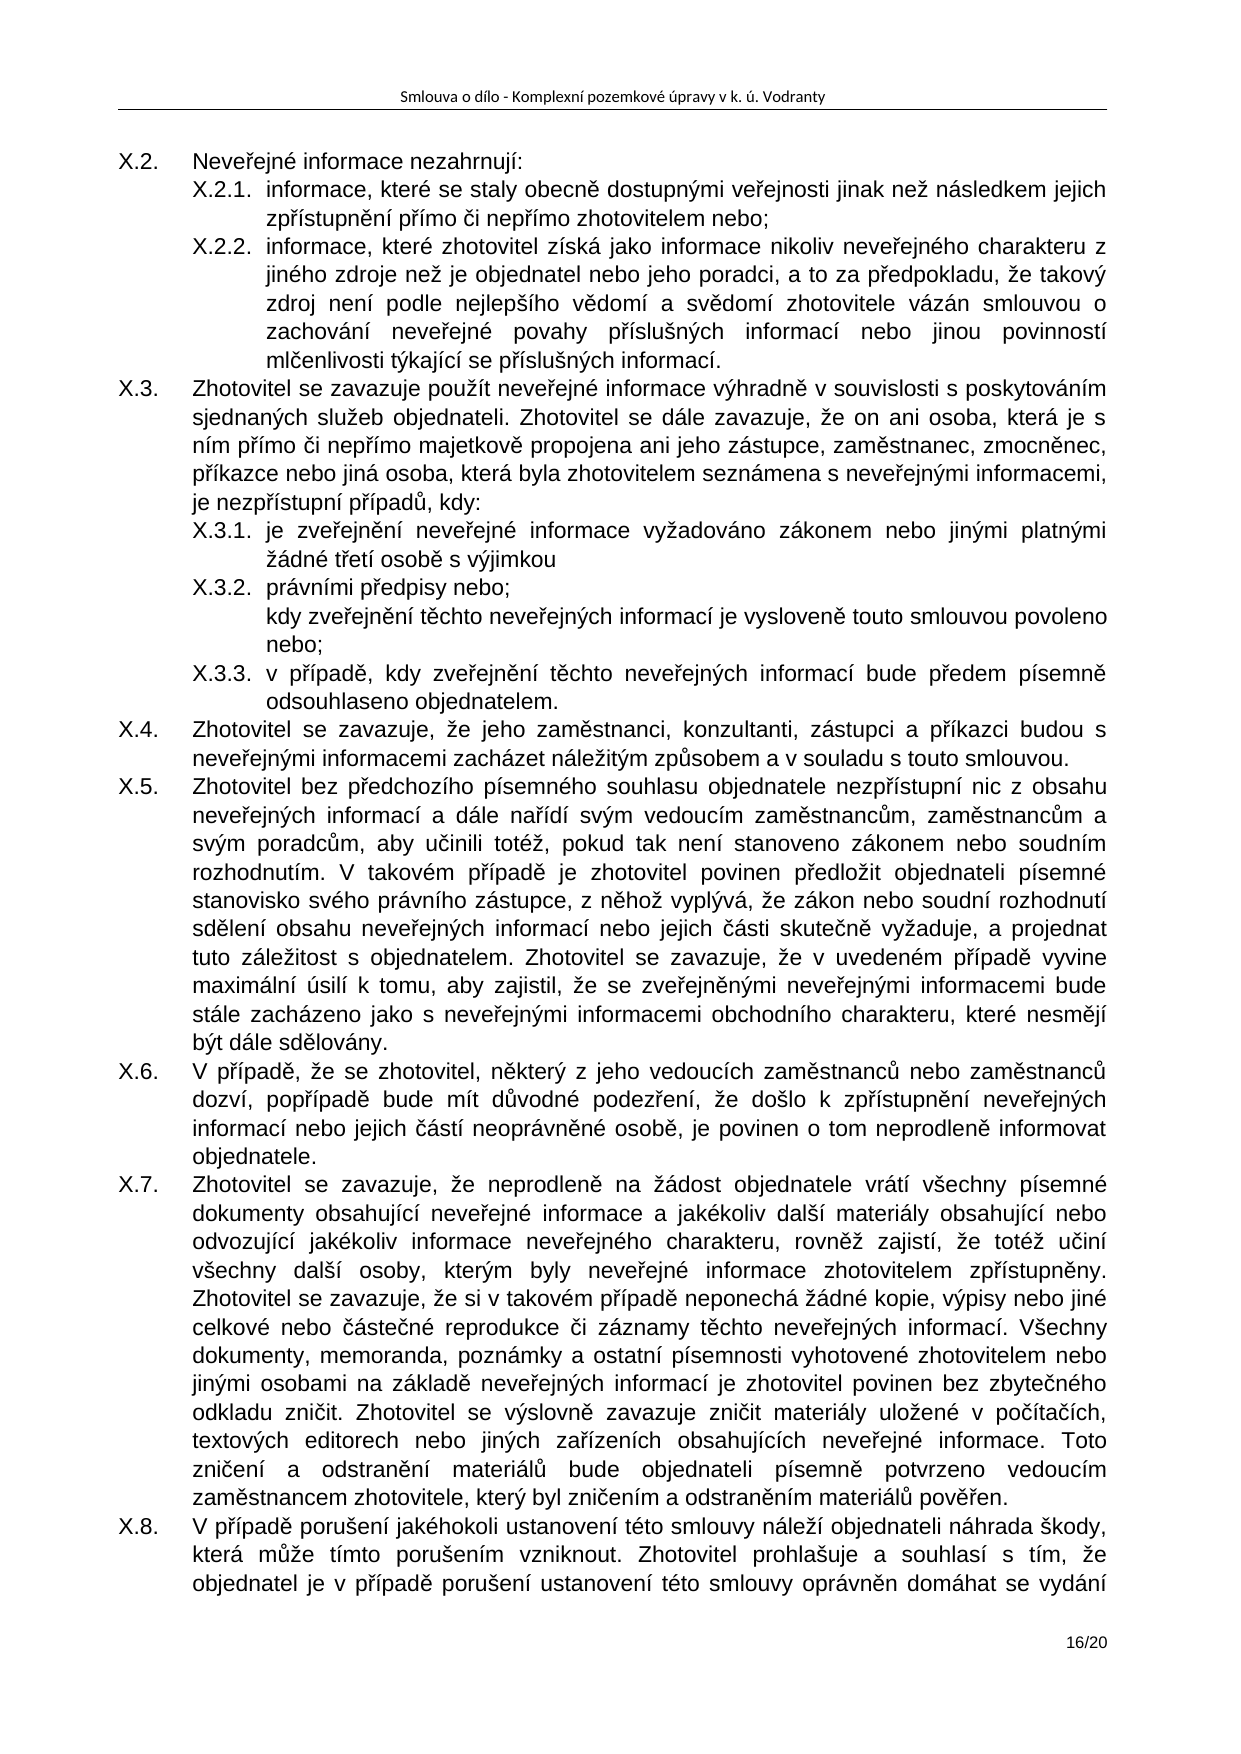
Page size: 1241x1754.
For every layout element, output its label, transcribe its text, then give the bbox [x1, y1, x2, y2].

text informace, které se staly obecně dostupnými veřejnosti jinak než následkem jejich zpřístupnění přímo či nepřímo zhotovitelem nebo; [192, 176, 1107, 231]
text v případě, kdy zveřejnění těchto neveřejných informací bude předem písemně odsouhlaseno objednatelem. [192, 659, 1107, 714]
list kdy zveřejnění těchto neveřejných informací je vysloveně touto smlouvou povoleno nebo; [266, 603, 1107, 657]
text je zveřejnění neveřejné informace vyžadováno zákonem nebo jinými platnými žádné třetí osobě s výjimkou [192, 517, 1107, 572]
list Neveřejné informace nezahrnují: [118, 148, 1107, 174]
list Zhotovitel se zavazuje, že jeho zaměstnanci, konzultanti, zástupci a příkazci budou s neveřejnými informacemi zacházet náležitým způsobem a v souladu s touto smlouvou. [118, 716, 1107, 771]
text právními předpisy nebo; [192, 574, 1107, 601]
list V případě, že se zhotovitel, některý z jeho vedoucích zaměstnanců nebo zaměstnanců dozví, popřípadě bude mít důvodné podezření, že došlo k zpřístupnění neveřejných informací nebo jejich částí neoprávněné osobě, je povinen o tom neprodleně informovat objednatele. [118, 1058, 1107, 1169]
list Zhotovitel se zavazuje, že neprodleně na žádost objednatele vrátí všechny písemné dokumenty obsahující neveřejné informace a jakékoliv další materiály obsahující nebo odvozující jakékoliv informace neveřejného charakteru, rovněž zajistí, že totéž učiní všechny další osoby, kterým byly neveřejné informace zhotovitelem zpřístupněny. Zhotovitel se zavazuje, že si v takovém případě neponechá žádné kopie, výpisy nebo jiné celkové nebo částečné reprodukce či záznamy těchto neveřejných informací. Všechny dokumenty, memoranda, poznámky a ostatní písemnosti vyhotovené zhotovitelem nebo jinými osobami na základě neveřejných informací je zhotovitel povinen bez zbytečného odkladu zničit. Zhotovitel se výslovně zavazuje zničit materiály uložené v počítačích, textových editorech nebo jiných zařízeních obsahujících neveřejné informace. Toto zničení a odstranění materiálů bude objednateli písemně potvrzeno vedoucím zaměstnancem zhotovitele, který byl zničením a odstraněním materiálů pověřen. [118, 1171, 1107, 1511]
list Zhotovitel se zavazuje použít neveřejné informace výhradně v souvislosti s poskytováním sjednaných služeb objednateli. Zhotovitel se dále zavazuje, že on ani osoba, která je s ním přímo či nepřímo majetkově propojena ani jeho zástupce, zaměstnanec, zmocněnec, příkazce nebo jiná osoba, která byla zhotovitelem seznámena s neveřejnými informacemi, je nezpřístupní případů, kdy: [118, 375, 1107, 515]
list Zhotovitel bez předchozího písemného souhlasu objednatele nezpřístupní nic z obsahu neveřejných informací a dále nařídí svým vedoucím zaměstnancům, zaměstnancům a svým poradcům, aby učinili totéž, pokud tak není stanoveno zákonem nebo soudním rozhodnutím. V takovém případě je zhotovitel povinen předložit objednateli písemné stanovisko svého právního zástupce, z něhož vyplývá, že zákon nebo soudní rozhodnutí sdělení obsahu neveřejných informací nebo jejich části skutečně vyžaduje, a projednat tuto záležitost s objednatelem. Zhotovitel se zavazuje, že v uvedeném případě vyvine maximální úsilí k tomu, aby zajistil, že se zveřejněnými neveřejnými informacemi bude stále zacházeno jako s neveřejnými informacemi obchodního charakteru, které nesmějí být dále sdělovány. [118, 773, 1107, 1056]
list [118, 1513, 1107, 1596]
text informace, které zhotovitel získá jako informace nikoliv neveřejného charakteru z jiného zdroje než je objednatel nebo jeho poradci, a to za předpokladu, že takový zdroj není podle nejlepšího vědomí a svědomí zhotovitele vázán smlouvou o zachování neveřejné povahy příslušných informací nebo jinou povinností mlčenlivosti týkající se příslušných informací. [192, 233, 1107, 373]
